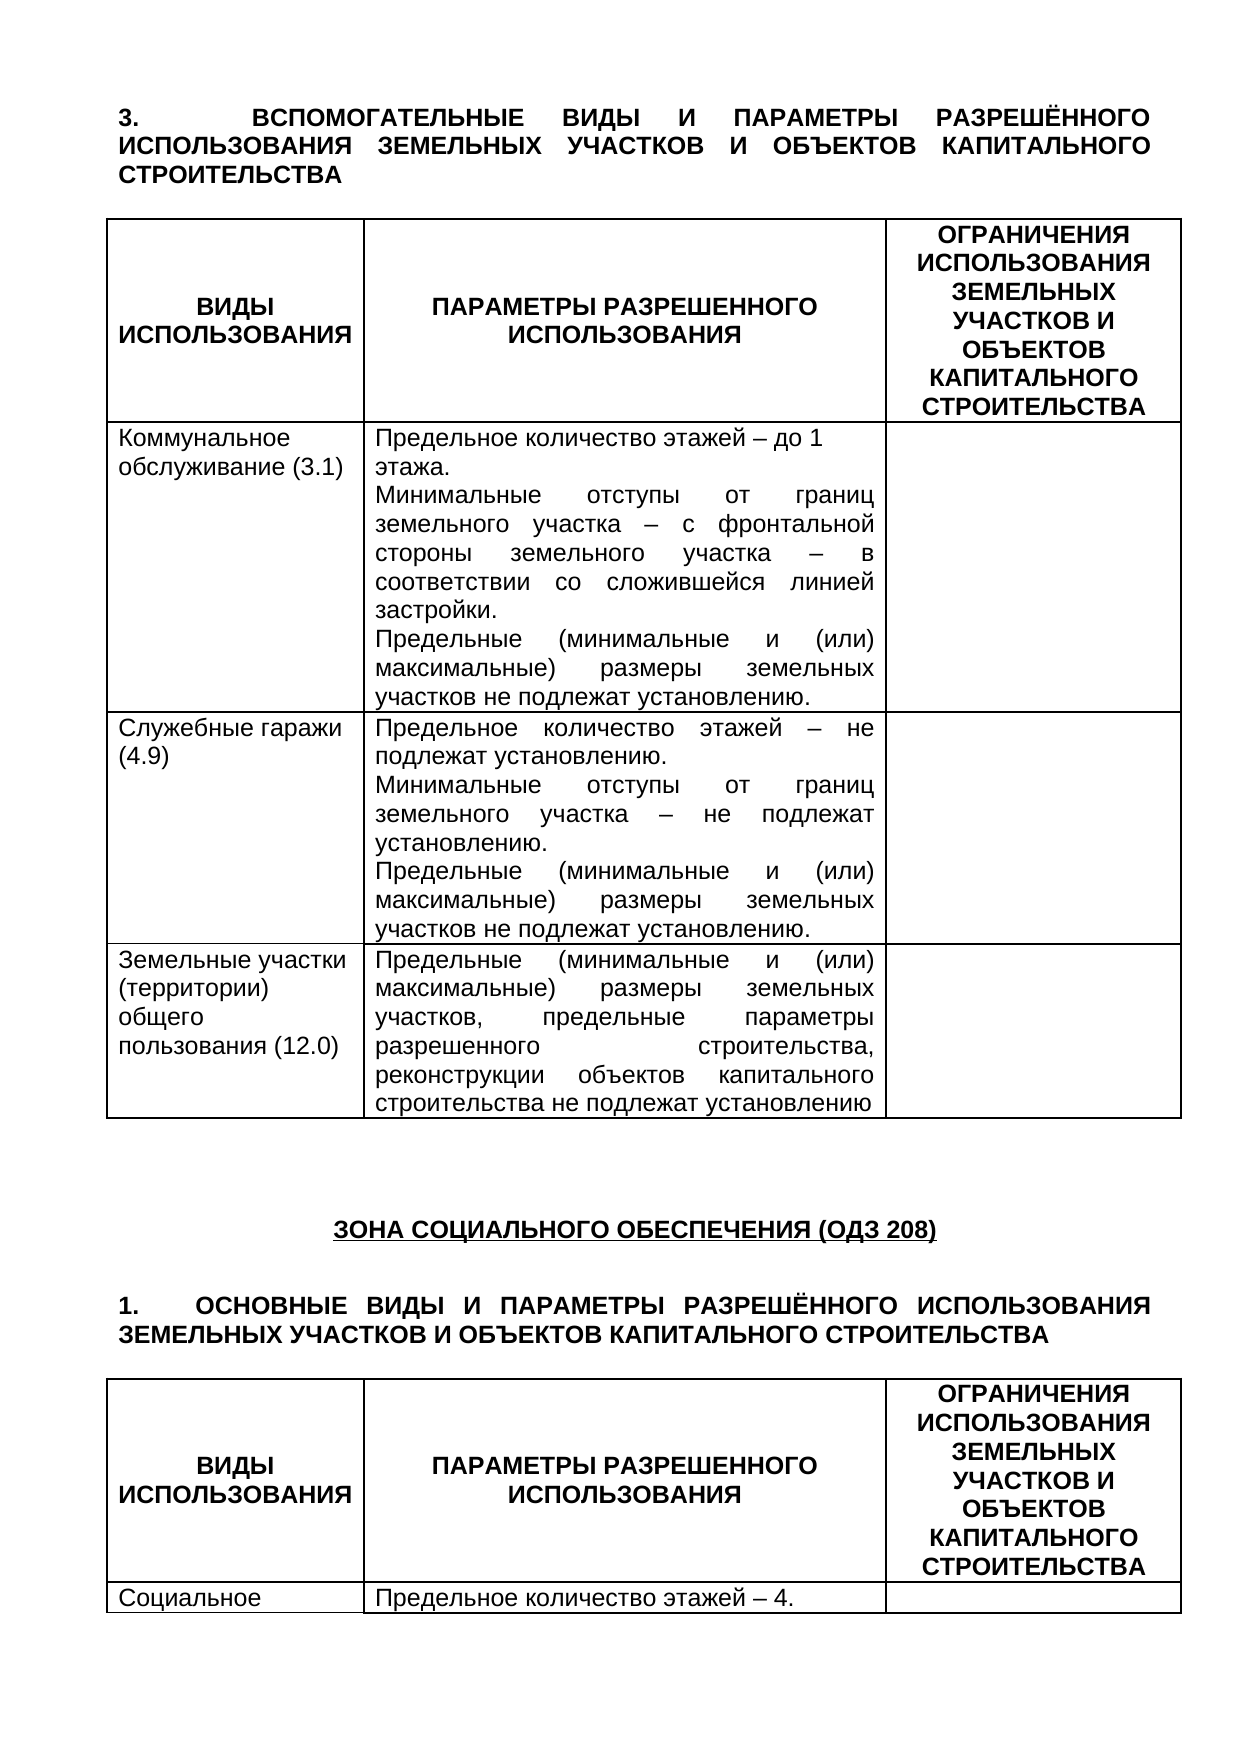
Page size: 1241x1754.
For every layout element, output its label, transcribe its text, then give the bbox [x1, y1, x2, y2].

table_header ВИДЫ ИСПОЛЬЗОВАНИЯ [108, 220, 363, 421]
table_cell Служебные гаражи (4.9) [108, 713, 363, 943]
table_cell [887, 713, 1180, 943]
table_cell [887, 1583, 1180, 1612]
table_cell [365, 1583, 885, 1612]
table_header ВИДЫ ИСПОЛЬЗОВАНИЯ [108, 1380, 363, 1581]
text 3. ВСПОМОГАТЕЛЬНЫЕ ВИДЫ И ПАРАМЕТРЫ РАЗРЕШЁННОГО ИСПОЛЬЗОВАНИЯ ЗЕМЕЛЬНЫХ УЧАСТКОВ И ОБЪЕКТОВ КАПИТАЛЬНОГО СТРОИТЕЛЬСТВА [118, 103, 1152, 189]
table_header ПАРАМЕТРЫ РАЗРЕШЕННОГО ИСПОЛЬЗОВАНИЯ [365, 220, 885, 421]
table_cell Предельное количество этажей – до 1 этажа. Минимальные отступы от границ земельного участка – с фронтальной стороны земельного участка – в соответствии со сложившейся линией застройки. Предельные (минимальные и (или) максимальные) размеры земельных участков не подлежат установлению. [365, 423, 885, 711]
text ЗОНА СОЦИАЛЬНОГО ОБЕСПЕЧЕНИЯ (ОДЗ 208) [118, 1215, 1152, 1243]
text 1. ОСНОВНЫЕ ВИДЫ И ПАРАМЕТРЫ РАЗРЕШЁННОГО ИСПОЛЬЗОВАНИЯ ЗЕМЕЛЬНЫХ УЧАСТКОВ И ОБЪЕКТОВ КАПИТАЛЬНОГО СТРОИТЕЛЬСТВА [118, 1291, 1152, 1349]
table_header ОГРАНИЧЕНИЯ ИСПОЛЬЗОВАНИЯ ЗЕМЕЛЬНЫХ УЧАСТКОВ И ОБЪЕКТОВ КАПИТАЛЬНОГО СТРОИТЕЛЬСТВА [887, 1380, 1180, 1581]
table_cell [887, 423, 1180, 711]
table_header ПАРАМЕТРЫ РАЗРЕШЕННОГО ИСПОЛЬЗОВАНИЯ [365, 1380, 885, 1581]
table_cell Предельное количество этажей – не подлежат установлению. Минимальные отступы от границ земельного участка – не подлежат установлению. Предельные (минимальные и (или) максимальные) размеры земельных участков не подлежат установлению. [365, 713, 885, 943]
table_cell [108, 1583, 363, 1612]
table_cell [887, 945, 1180, 1117]
table_cell Коммунальное обслуживание (3.1) [108, 423, 363, 711]
table_cell Предельные (минимальные и (или) максимальные) размеры земельных участков, предельные параметры разрешенного строительства, реконструкции объектов капитального строительства не подлежат установлению [365, 945, 885, 1117]
table_header ОГРАНИЧЕНИЯ ИСПОЛЬЗОВАНИЯ ЗЕМЕЛЬНЫХ УЧАСТКОВ И ОБЪЕКТОВ КАПИТАЛЬНОГО СТРОИТЕЛЬСТВА [887, 220, 1180, 421]
table_cell Земельные участки (территории) общего пользования (12.0) [108, 944, 363, 1117]
